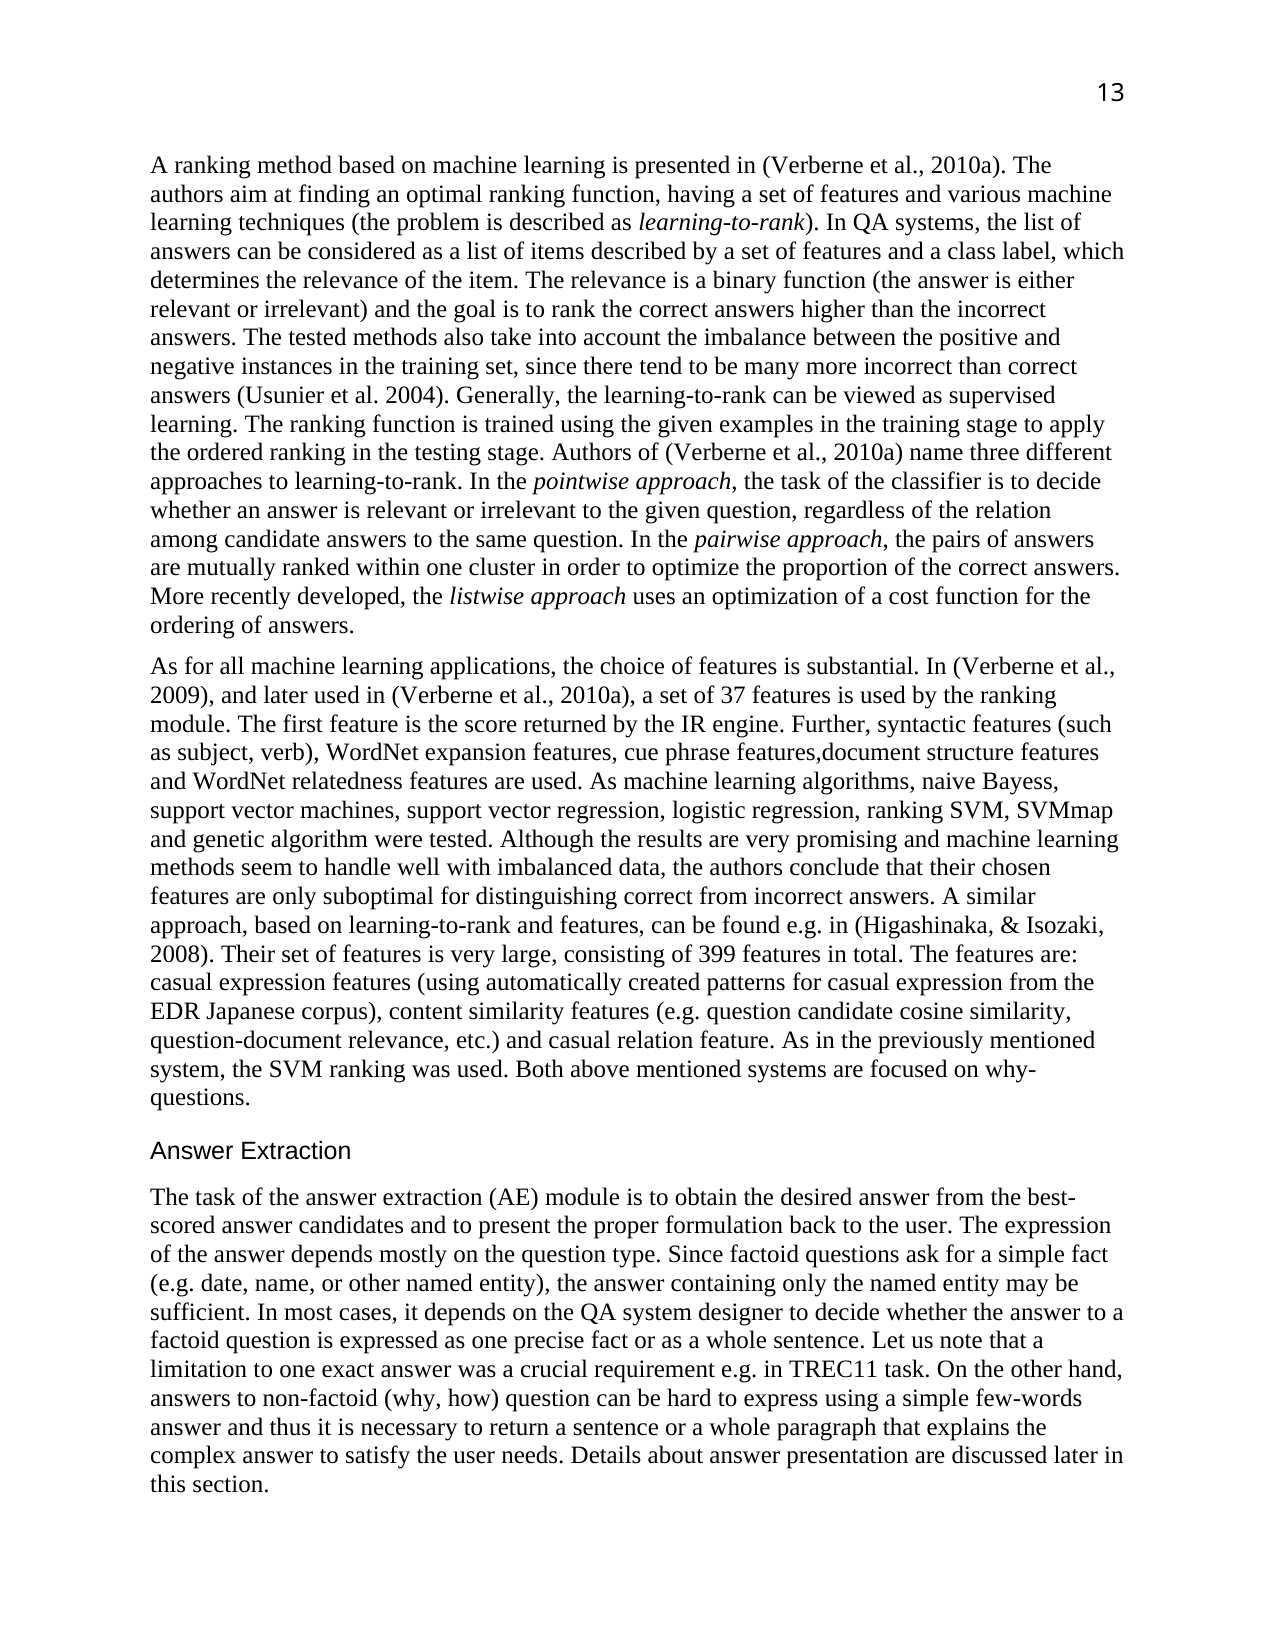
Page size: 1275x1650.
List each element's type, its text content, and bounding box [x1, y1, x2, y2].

subtitle Answer Extraction [150, 1136, 1125, 1165]
text The task of the answer extraction (AE) module is to obtain the desired answer from the best-scored answer candidates and to present the proper formulation back to the user. The expression of the answer depends mostly on the question type. Since factoid questions ask for a simple fact (e.g. date, name, or other named entity), the answer containing only the named entity may be sufficient. In most cases, it depends on the QA system designer to decide whether the answer to a factoid question is expressed as one precise fact or as a whole sentence. Let us note that a limitation to one exact answer was a crucial requirement e.g. in TREC11 task. On the other hand, answers to non-factoid (why, how) question can be hard to express using a simple few-words answer and thus it is necessary to return a sentence or a whole paragraph that explains the complex answer to satisfy the user needs. Details about answer presentation are discussed later in this section. [150, 1182, 1125, 1498]
text A ranking method based on machine learning is presented in (Verberne et al., 2010a). The authors aim at finding an optimal ranking function, having a set of features and various machine learning techniques (the problem is described as learning-to-rank). In QA systems, the list of answers can be considered as a list of items described by a set of features and a class label, which determines the relevance of the item. The relevance is a binary function (the answer is either relevant or irrelevant) and the goal is to rank the correct answers higher than the incorrect answers. The tested methods also take into account the imbalance between the positive and negative instances in the training set, since there tend to be many more incorrect than correct answers (Usunier et al. 2004). Generally, the learning-to-rank can be viewed as supervised learning. The ranking function is trained using the given examples in the training stage to apply the ordered ranking in the testing stage. Authors of (Verberne et al., 2010a) name three different approaches to learning-to-rank. In the pointwise approach, the task of the classifier is to decide whether an answer is relevant or irrelevant to the given question, regardless of the relation among candidate answers to the same question. In the pairwise approach, the pairs of answers are mutually ranked within one cluster in order to optimize the proportion of the correct answers. More recently developed, the listwise approach uses an optimization of a cost function for the ordering of answers. [150, 150, 1125, 639]
text As for all machine learning applications, the choice of features is substantial. In (Verberne et al., 2009), and later used in (Verberne et al., 2010a), a set of 37 features is used by the ranking module. The first feature is the score returned by the IR engine. Further, syntactic features (such as subject, verb), WordNet expansion features, cue phrase features,document structure features and WordNet relatedness features are used. As machine learning algorithms, naive Bayess, support vector machines, support vector regression, logistic regression, ranking SVM, SVMmap and genetic algorithm were tested. Although the results are very promising and machine learning methods seem to handle well with imbalanced data, the authors conclude that their chosen features are only suboptimal for distinguishing correct from incorrect answers. A similar approach, based on learning-to-rank and features, can be found e.g. in (Higashinaka, & Isozaki, 2008). Their set of features is very large, consisting of 399 features in total. The features are: casual expression features (using automatically created patterns for casual expression from the EDR Japanese corpus), content similarity features (e.g. question candidate cosine similarity, question-document relevance, etc.) and casual relation feature. As in the previously mentioned system, the SVM ranking was used. Both above mentioned systems are focused on why-questions. [150, 651, 1125, 1111]
